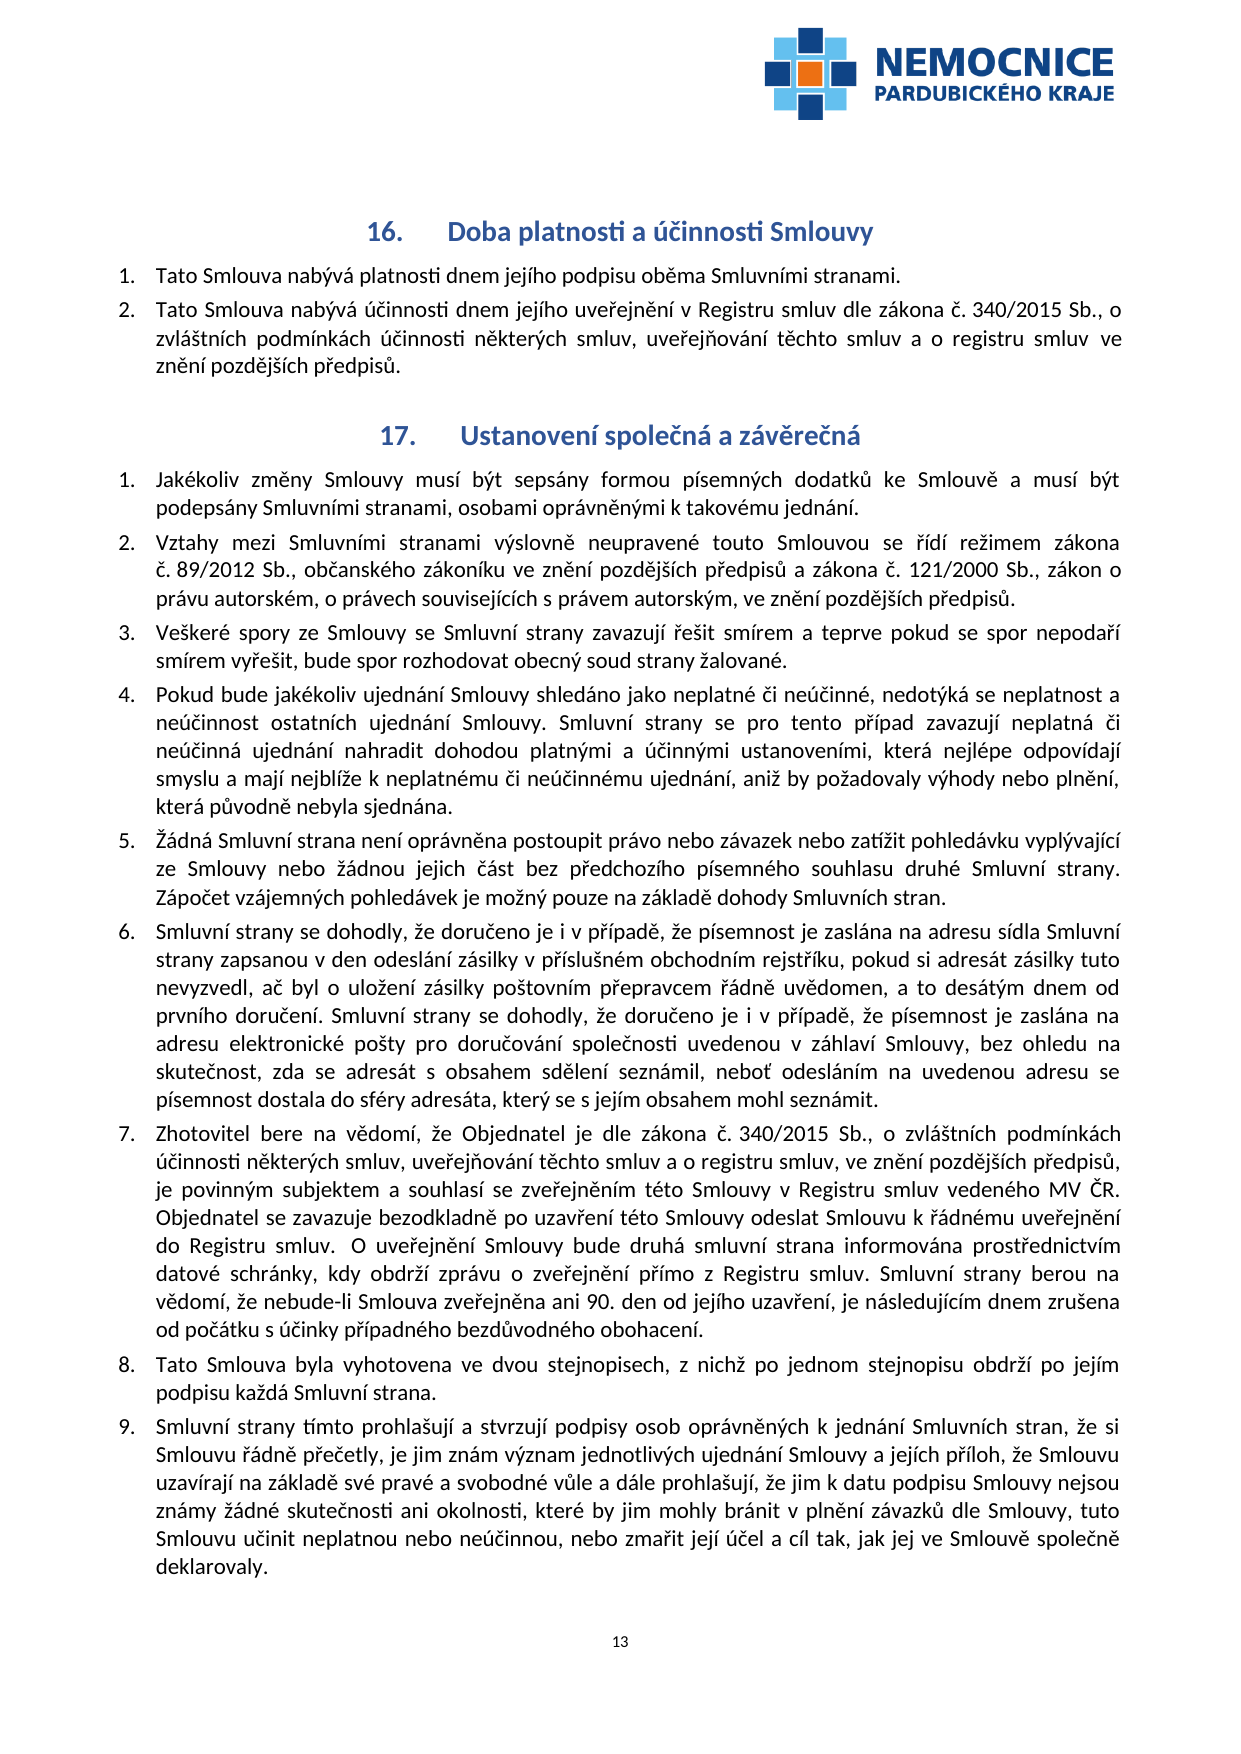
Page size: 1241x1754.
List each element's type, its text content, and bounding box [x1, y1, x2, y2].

list Zhotovitel bere na vědomí, že Objednatel je dle zákona č. 340/2015 Sb., o zvláštních podmínkách účinnosti některých smluv, uveřejňování těchto smluv a o registru smluv, ve znění pozdějších předpisů, je povinným subjektem a souhlasí se zveřejněním této Smlouvy v Registru smluv vedeného MV ČR. Objednatel se zavazuje bezodkladně po uzavření této Smlouvy odeslat Smlouvu k řádnému uveřejnění do Registru smluv. O uveřejnění Smlouvy bude druhá smluvní strana informována prostřednictvím datové schránky, kdy obdrží zprávu o zveřejnění přímo z Registru smluv. Smluvní strany berou na vědomí, že nebude-li Smlouva zveřejněna ani 90. den od jejího uzavření, je následujícím dnem zrušena od počátku s účinky případného bezdůvodného obohacení. [118, 1119, 1122, 1343]
list Smluvní strany se dohodly, že doručeno je i v případě, že písemnost je zaslána na adresu sídla Smluvní strany zapsanou v den odeslání zásilky v příslušném obchodním rejstříku, pokud si adresát zásilky tuto nevyzvedl, ač byl o uložení zásilky poštovním přepravcem řádně uvědomen, a to desátým dnem od prvního doručení. Smluvní strany se dohodly, že doručeno je i v případě, že písemnost je zaslána na adresu elektronické pošty pro doručování společnosti uvedenou v záhlaví Smlouvy, bez ohledu na skutečnost, zda se adresát s obsahem sdělení seznámil, neboť odesláním na uvedenou adresu se písemnost dostala do sféry adresáta, který se s jejím obsahem mohl seznámit. [118, 917, 1122, 1113]
picture [763, 26, 1114, 121]
list Veškeré spory ze Smlouvy se Smluvní strany zavazují řešit smírem a teprve pokud se spor nepodaří smírem vyřešit, bude spor rozhodovat obecný soud strany žalované. [118, 618, 1122, 674]
list Smluvní strany tímto prohlašují a stvrzují podpisy osob oprávněných k jednání Smluvních stran, že si Smlouvu řádně přečetly, je jim znám význam jednotlivých ujednání Smlouvy a jejích příloh, že Smlouvu uzavírají na základě své pravé a svobodné vůle a dále prohlašují, že jim k datu podpisu Smlouvy nejsou známy žádné skutečnosti ani okolnosti, které by jim mohly bránit v plnění závazků dle Smlouvy, tuto Smlouvu učinit neplatnou nebo neúčinnou, nebo zmařit její účel a cíl tak, jak jej ve Smlouvě společně deklarovaly. [118, 1412, 1122, 1580]
list Jakékoliv změny Smlouvy musí být sepsány formou písemných dodatků ke Smlouvě a musí být podepsány Smluvními stranami, osobami oprávněnými k takovému jednání. [118, 465, 1122, 521]
list Tato Smlouva nabývá účinnosti dnem jejího uveřejnění v Registru smluv dle zákona č. 340/2015 Sb., o zvláštních podmínkách účinnosti některých smluv, uveřejňování těchto smluv a o registru smluv ve znění pozdějších předpisů. [118, 296, 1122, 380]
list Žádná Smluvní strana není oprávněna postoupit právo nebo závazek nebo zatížit pohledávku vyplývající ze Smlouvy nebo žádnou jejich část bez předchozího písemného souhlasu druhé Smluvní strany. Zápočet vzájemných pohledávek je možný pouze na základě dohody Smluvních stran. [118, 827, 1122, 911]
list Vztahy mezi Smluvními stranami výslovně neupravené touto Smlouvou se řídí režimem zákona č. 89/2012 Sb., občanského zákoníku ve znění pozdějších předpisů a zákona č. 121/2000 Sb., zákon o právu autorském, o právech souvisejících s právem autorským, ve znění pozdějších předpisů. [118, 528, 1122, 612]
subtitle Ustanovení společná a závěrečná [118, 417, 1122, 453]
list Tato Smlouva byla vyhotovena ve dvou stejnopisech, z nichž po jednom stejnopisu obdrží po jejím podpisu každá Smluvní strana. [118, 1350, 1122, 1406]
subtitle Doba platnosti a účinnosti Smlouvy [118, 213, 1122, 249]
list Pokud bude jakékoliv ujednání Smlouvy shledáno jako neplatné či neúčinné, nedotýká se neplatnost a neúčinnost ostatních ujednání Smlouvy. Smluvní strany se pro tento případ zavazují neplatná či neúčinná ujednání nahradit dohodou platnými a účinnými ustanoveními, která nejlépe odpovídají smyslu a mají nejblíže k neplatnému či neúčinnému ujednání, aniž by požadovaly výhody nebo plnění, která původně nebyla sjednána. [118, 680, 1122, 820]
list Tato Smlouva nabývá platnosti dnem jejího podpisu oběma Smluvními stranami. [118, 261, 1122, 289]
